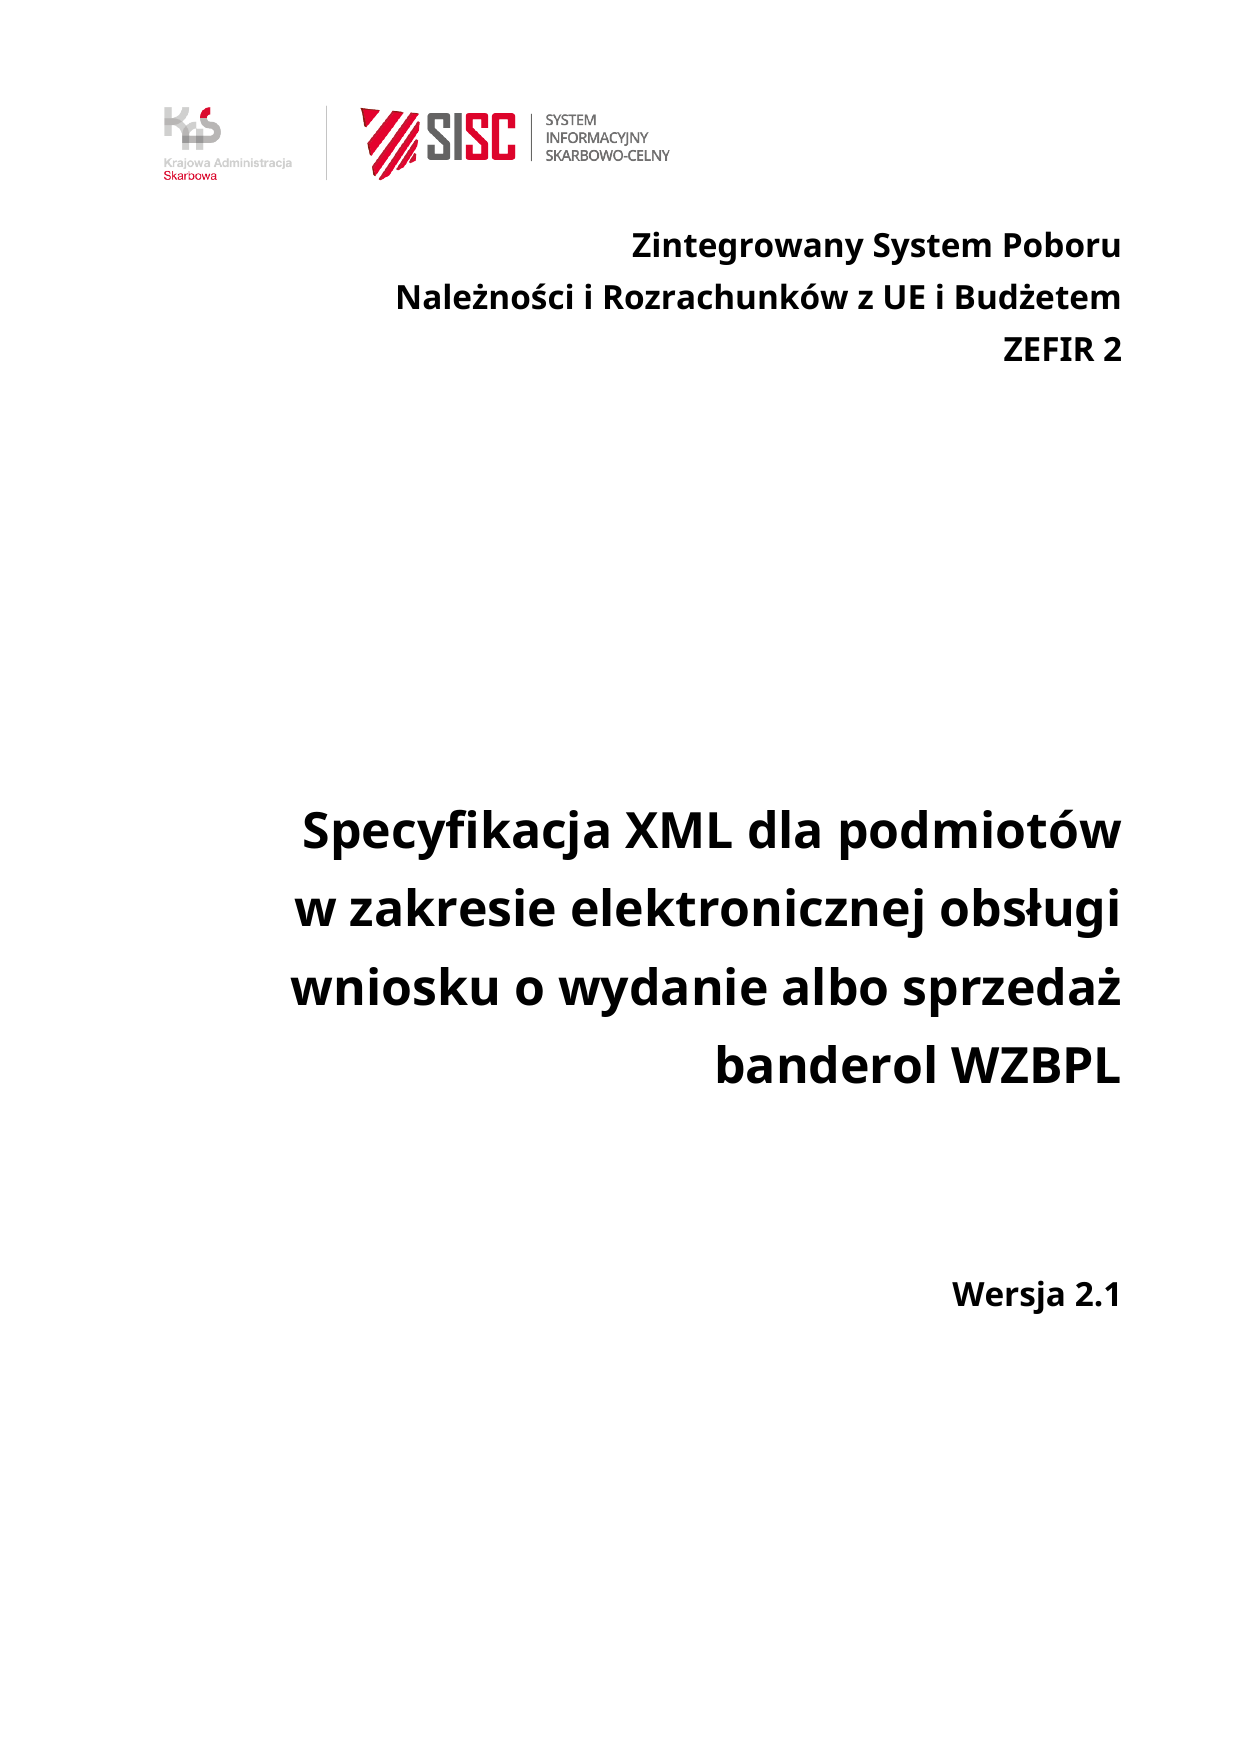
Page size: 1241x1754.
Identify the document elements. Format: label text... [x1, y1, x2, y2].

title Specyfikacja XML dla podmiotów w zakresie elektronicznej obsługi wniosku o wydanie albo sprzedaż banderol WZBPL [266, 795, 1122, 1098]
text Zintegrowany System Poboru Należności i Rozrachunków z UE i Budżetem ZEFIR 2 [373, 222, 1122, 372]
picture [147, 90, 670, 197]
text Wersja 2.1 [148, 1271, 1122, 1316]
